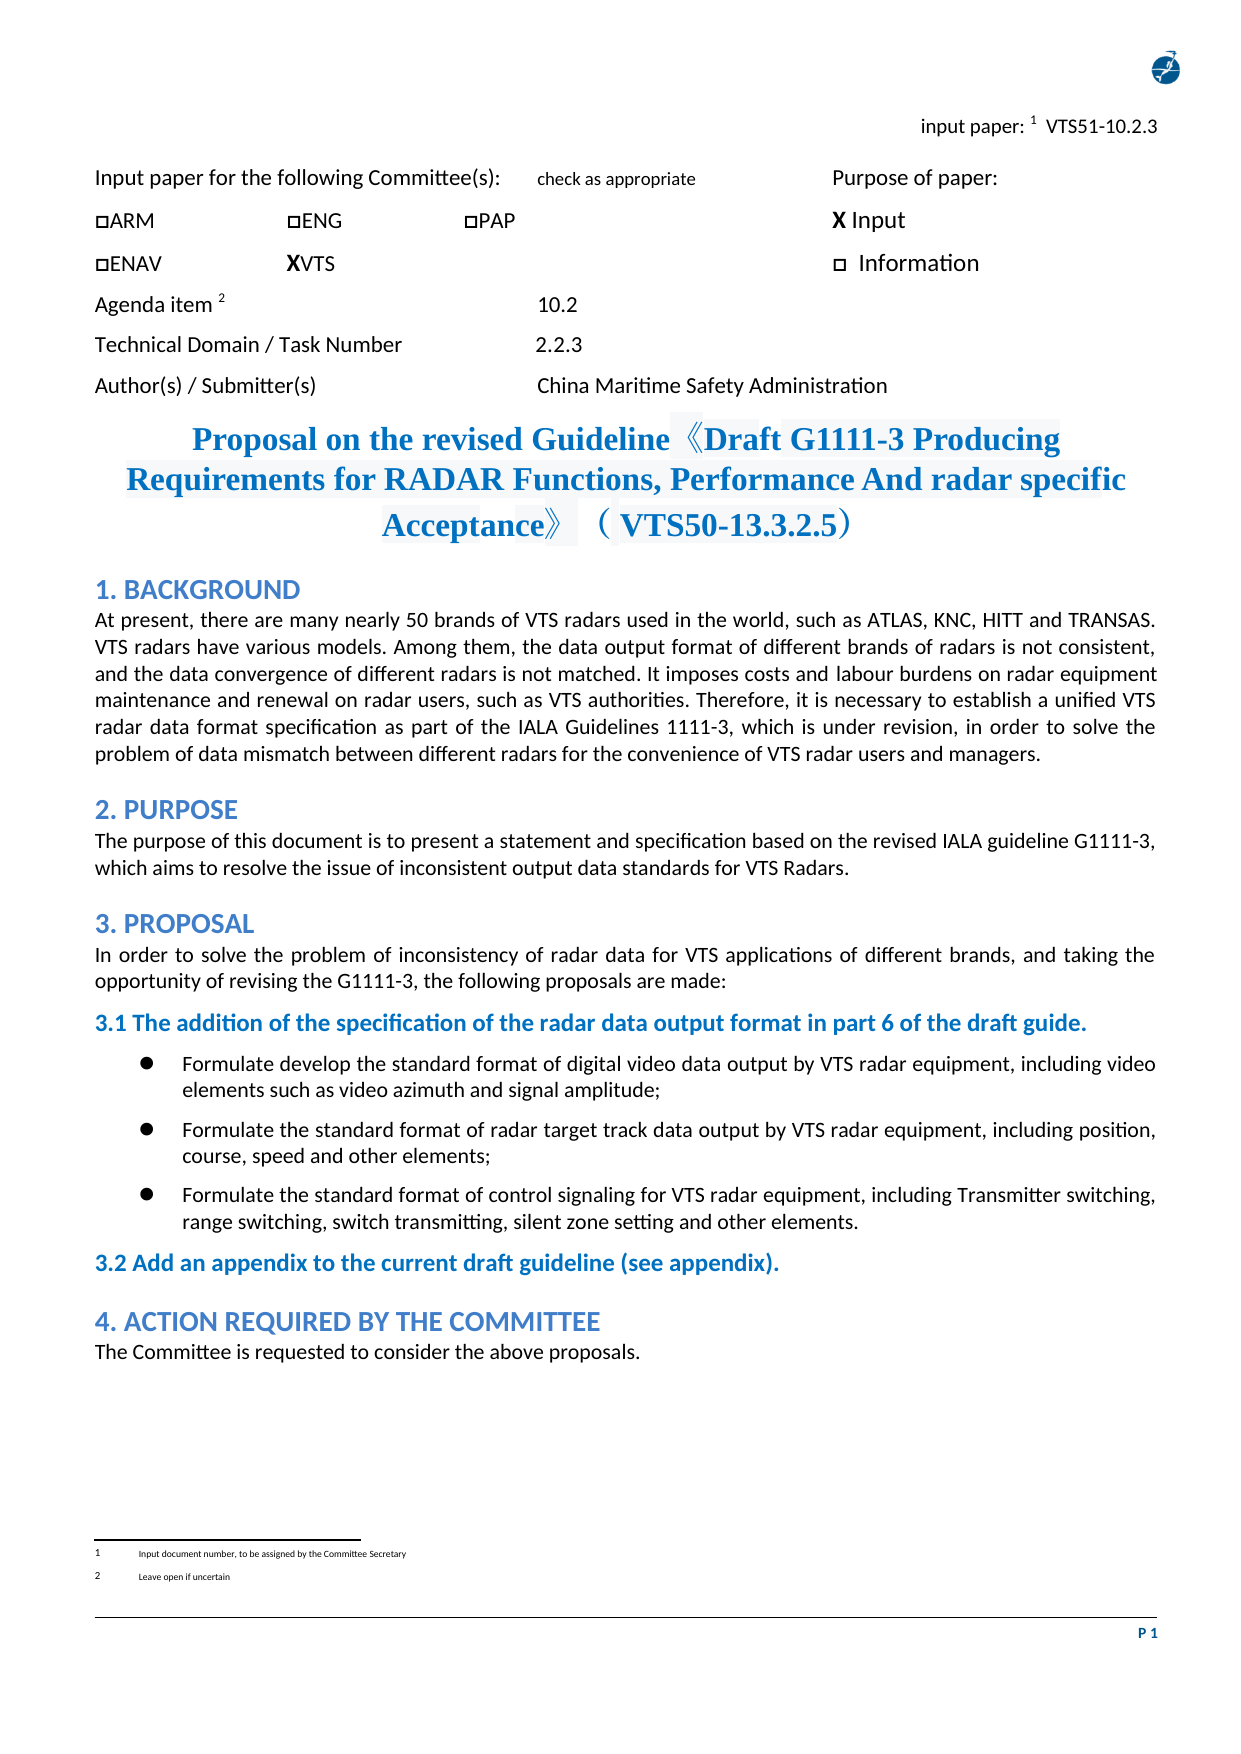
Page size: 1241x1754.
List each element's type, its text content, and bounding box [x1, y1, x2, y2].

text Agenda item 10.2 [94, 290, 1157, 318]
subtitle proposal [94, 905, 1157, 941]
subtitle 3.2 Add an appendix to the current draft guideline (see appendix). [94, 1247, 1157, 1278]
text In order to solve the problem of inconsistency of radar data for VTS applications of different brands, and taking the opportunity of revising the G1111-3, the following proposals are made: [94, 941, 1157, 994]
text Author(s) / Submitter(s) China Maritime Safety Administration [94, 371, 1157, 399]
text The purpose of this document is to present a statement and specification based on the revised IALA guideline G1111-3, which aims to resolve the issue of inconsistent output data standards for VTS Radars. [94, 827, 1157, 880]
subtitle 1. BACKGROUND [94, 571, 1157, 606]
text At present, there are many nearly 50 brands of VTS radars used in the world, such as ATLAS, KNC, HITT and TRANSAS. VTS radars have various models. Among them, the data output format of different brands of radars is not consistent, and the data convergence of different radars is not matched. It imposes costs and labour burdens on radar equipment maintenance and renewal on radar users, such as VTS authorities. Therefore, it is necessary to establish a unified VTS radar data format specification as part of the IALA Guidelines 1111-3, which is under revision, in order to solve the problem of data mismatch between different radars for the convenience of VTS radar users and managers. [94, 606, 1157, 766]
text input paper: VTS51-10.2.3 [94, 113, 1157, 138]
subtitle 3.1 The addition of the specification of the radar data output format in part 6 of the draft guide. [94, 1007, 1157, 1037]
subtitle ACTION REQUIRED BY THE COMMITTEE [94, 1303, 1157, 1338]
text □ARM □ENG □PAP X Input [94, 204, 1157, 234]
text Input paper for the following Committee(s): check as appropriate Purpose of paper: [94, 163, 1157, 192]
subtitle PURPOSE [94, 791, 1157, 827]
list Formulate the standard format of control signaling for VTS radar equipment, including Transmitter switching, range switching, switch transmitting, silent zone setting and other elements. [138, 1182, 1157, 1235]
picture [1120, 0, 1239, 119]
text The Committee is requested to consider the above proposals. [94, 1338, 1157, 1365]
text □ENAV XVTS □ Information [94, 247, 1157, 278]
text Proposal on the revised Guideline《Draft G1111-3 Producing Requirements for RADAR Functions, Performance And radar specific Acceptance》（ VTS50-13.3.2.5） [94, 412, 1157, 546]
list Formulate develop the standard format of digital video data output by VTS radar equipment, including video elements such as video azimuth and signal amplitude; [138, 1050, 1157, 1103]
list Formulate the standard format of radar target track data output by VTS radar equipment, including position, course, speed and other elements; [138, 1116, 1157, 1169]
text Technical Domain / Task Number 2.2.3 [94, 331, 1157, 359]
